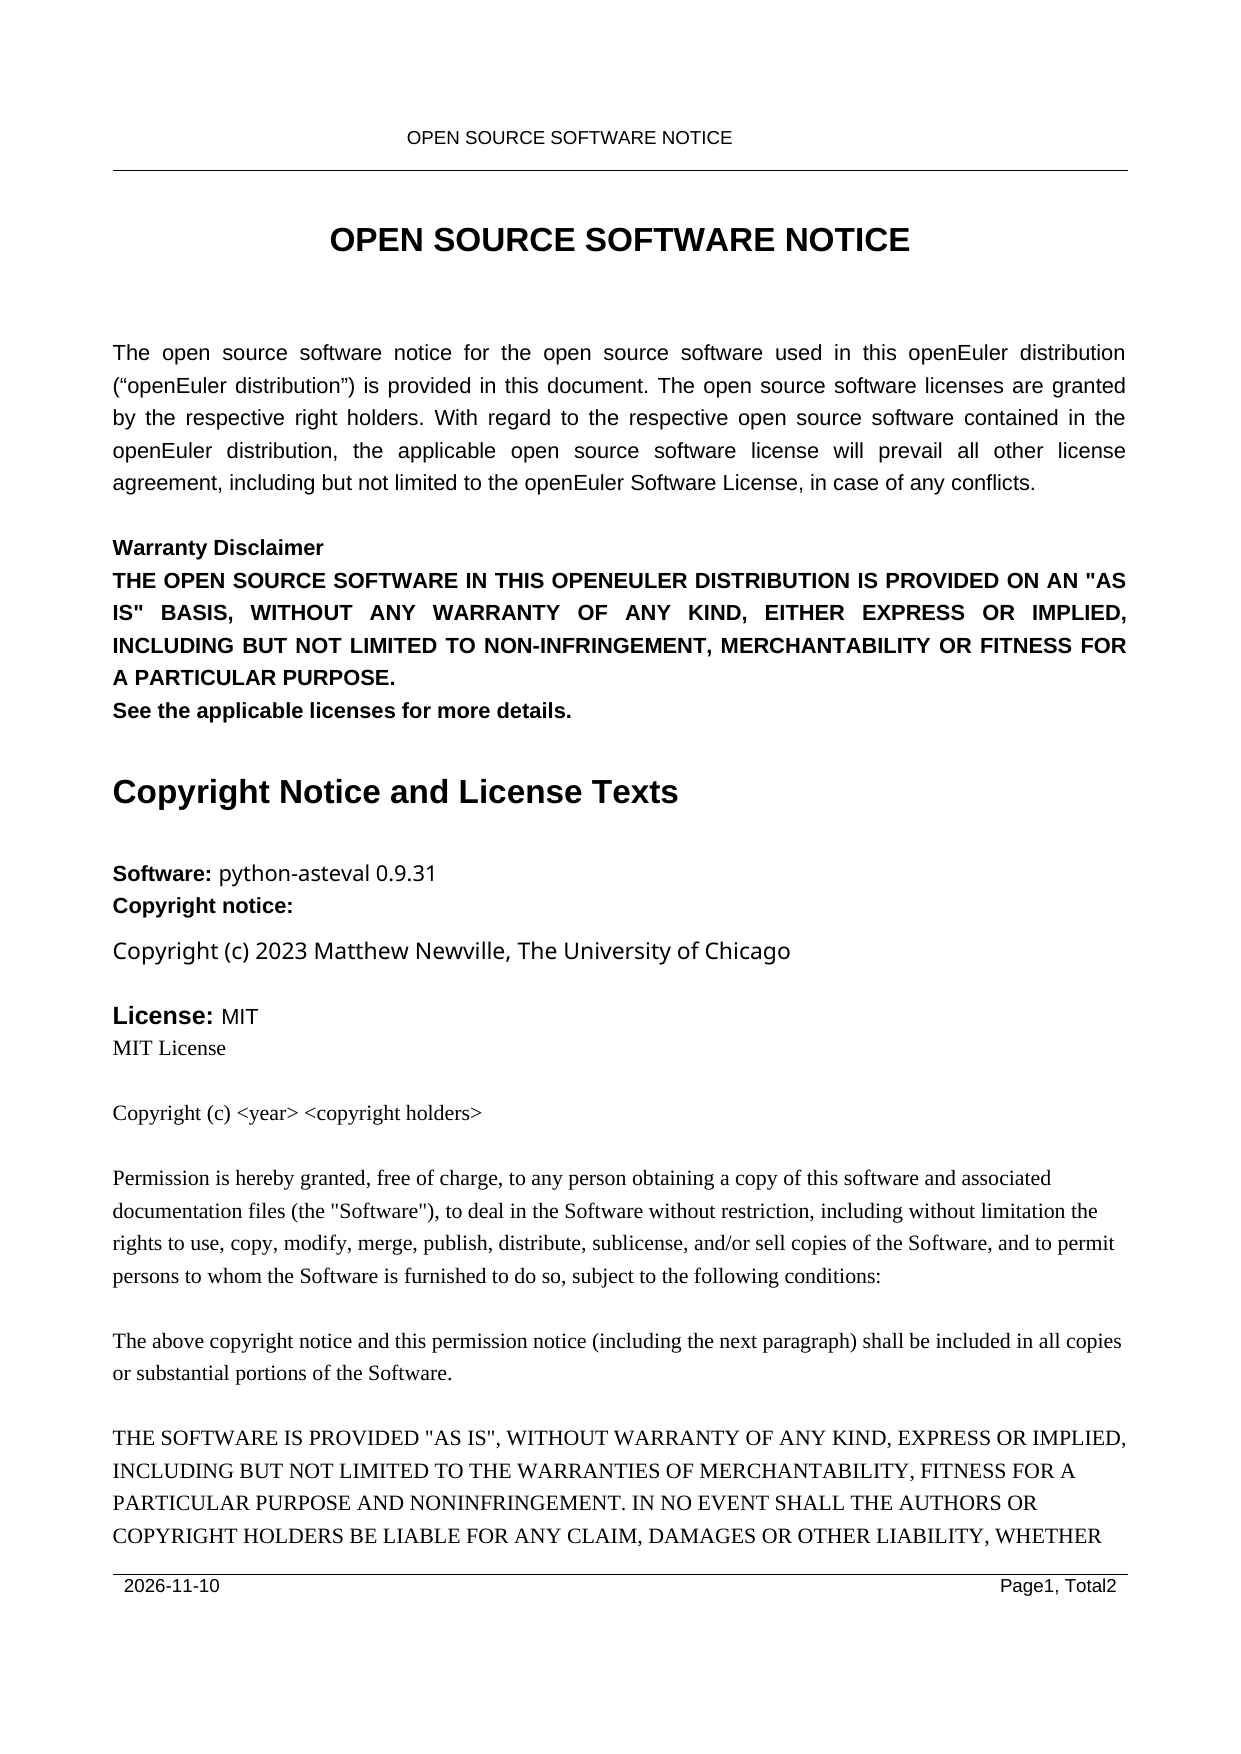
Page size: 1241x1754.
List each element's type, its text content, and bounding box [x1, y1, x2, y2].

text Copyright (c) 2023 Matthew Newville, The University of Chicago [112, 934, 1128, 999]
text Warranty Disclaimer [112, 531, 1128, 564]
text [112, 1031, 1128, 1551]
text Copyright Notice and License Texts [112, 759, 1128, 824]
text License: MIT [112, 999, 1128, 1031]
title Software: python-asteval 0.9.31 [112, 856, 1128, 889]
text THE OPEN SOURCE SOFTWARE IN THIS OPENEULER DISTRIBUTION IS PROVIDED ON AN "AS IS" BASIS, WITHOUT ANY WARRANTY OF ANY KIND, EITHER EXPRESS OR IMPLIED, INCLUDING BUT NOT LIMITED TO NON-INFRINGEMENT, MERCHANTABILITY OR FITNESS FOR A PARTICULAR PURPOSE. See the applicable licenses for more details. [112, 564, 1128, 726]
text OPEN SOURCE SOFTWARE NOTICE [112, 206, 1128, 271]
text Copyright notice: [112, 889, 1128, 921]
text The open source software notice for the open source software used in this openEuler distribution (“openEuler distribution”) is provided in this document. The open source software licenses are granted by the respective right holders. With regard to the respective open source software contained in the openEuler distribution, the applicable open source software license will prevail all other license agreement, including but not limited to the openEuler Software License, in case of any conflicts. [112, 336, 1128, 499]
